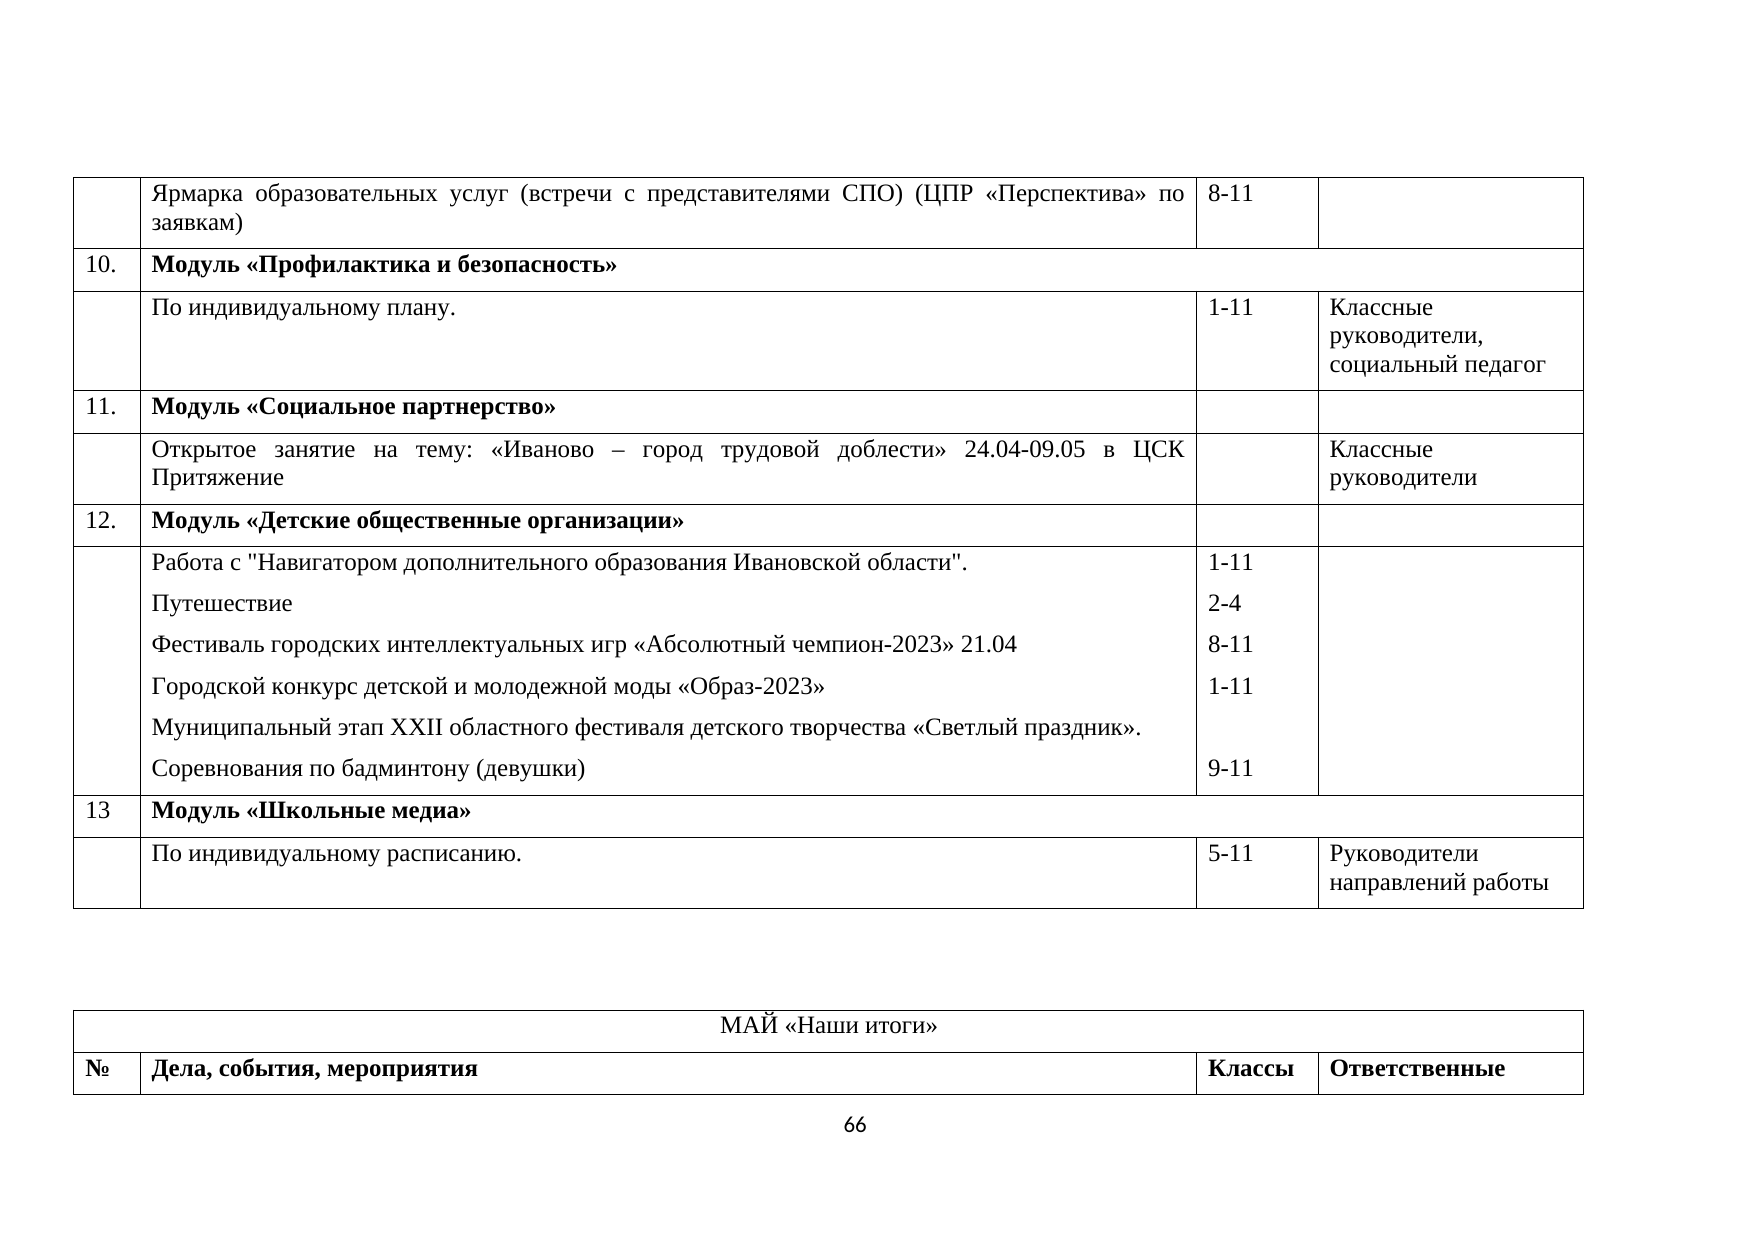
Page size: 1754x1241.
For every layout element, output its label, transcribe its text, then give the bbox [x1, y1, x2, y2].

table_cell [74, 178, 140, 248]
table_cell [1319, 178, 1583, 248]
table_cell По индивидуальному плану. [141, 292, 1196, 390]
table_cell 1-11 [1197, 292, 1318, 390]
table_cell [74, 838, 140, 908]
table_cell Модуль «Социальное партнерство» [141, 391, 1196, 433]
table_cell Модуль «Профилактика и безопасность» [141, 249, 1583, 291]
table_cell Модуль «Детские общественные организации» [141, 505, 1196, 546]
table_cell [74, 292, 140, 390]
table_cell Открытое занятие на тему: «Иваново – город трудовой доблести» 24.04-09.05 в ЦСК Притяжение [141, 434, 1196, 504]
table_cell Работа с "Навигатором дополнительного образования Ивановской области". Путешествие Фестиваль городских интеллектуальных игр «Абсолютный чемпион-2023» 21.04 Городской конкурс детской и молодежной моды «Образ-2023» Муниципальный этап XXII областного фестиваля детского творчества «Светлый праздник». Соревнования по бадминтону (девушки) [141, 547, 1196, 794]
table_cell Руководители направлений работы [1319, 838, 1583, 908]
table_cell 10. [74, 249, 140, 291]
table_cell [1197, 505, 1318, 546]
table_cell 8-11 1-4 5-7 8-11 [1197, 178, 1318, 248]
table_cell Классы [1197, 1053, 1318, 1094]
table_cell 1-11 2-4 8-11 1-11 9-11 [1197, 547, 1318, 794]
table_cell [1197, 434, 1318, 504]
table_cell [1197, 391, 1318, 433]
table_cell 11. [74, 391, 140, 433]
table_cell 12. [74, 505, 140, 546]
table_cell Ответственные [1319, 1053, 1583, 1094]
table_header МАЙ «Наши итоги» [74, 1011, 1583, 1052]
table_cell 5-11 [1197, 838, 1318, 908]
table_cell [1319, 547, 1583, 794]
table_cell Классные руководители [1319, 434, 1583, 504]
table_cell [1319, 391, 1583, 433]
table_cell Классные руководители, социальный педагог [1319, 292, 1583, 390]
table_cell По индивидуальному расписанию. [141, 838, 1196, 908]
table_cell 13 [74, 796, 140, 837]
table_cell [1319, 505, 1583, 546]
table_cell Модуль «Школьные медиа» [141, 796, 1583, 837]
table_cell Дела, события, мероприятия [141, 1053, 1196, 1094]
table_cell [74, 547, 140, 794]
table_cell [141, 178, 1196, 248]
table_cell № [74, 1053, 140, 1094]
table_cell [74, 434, 140, 504]
